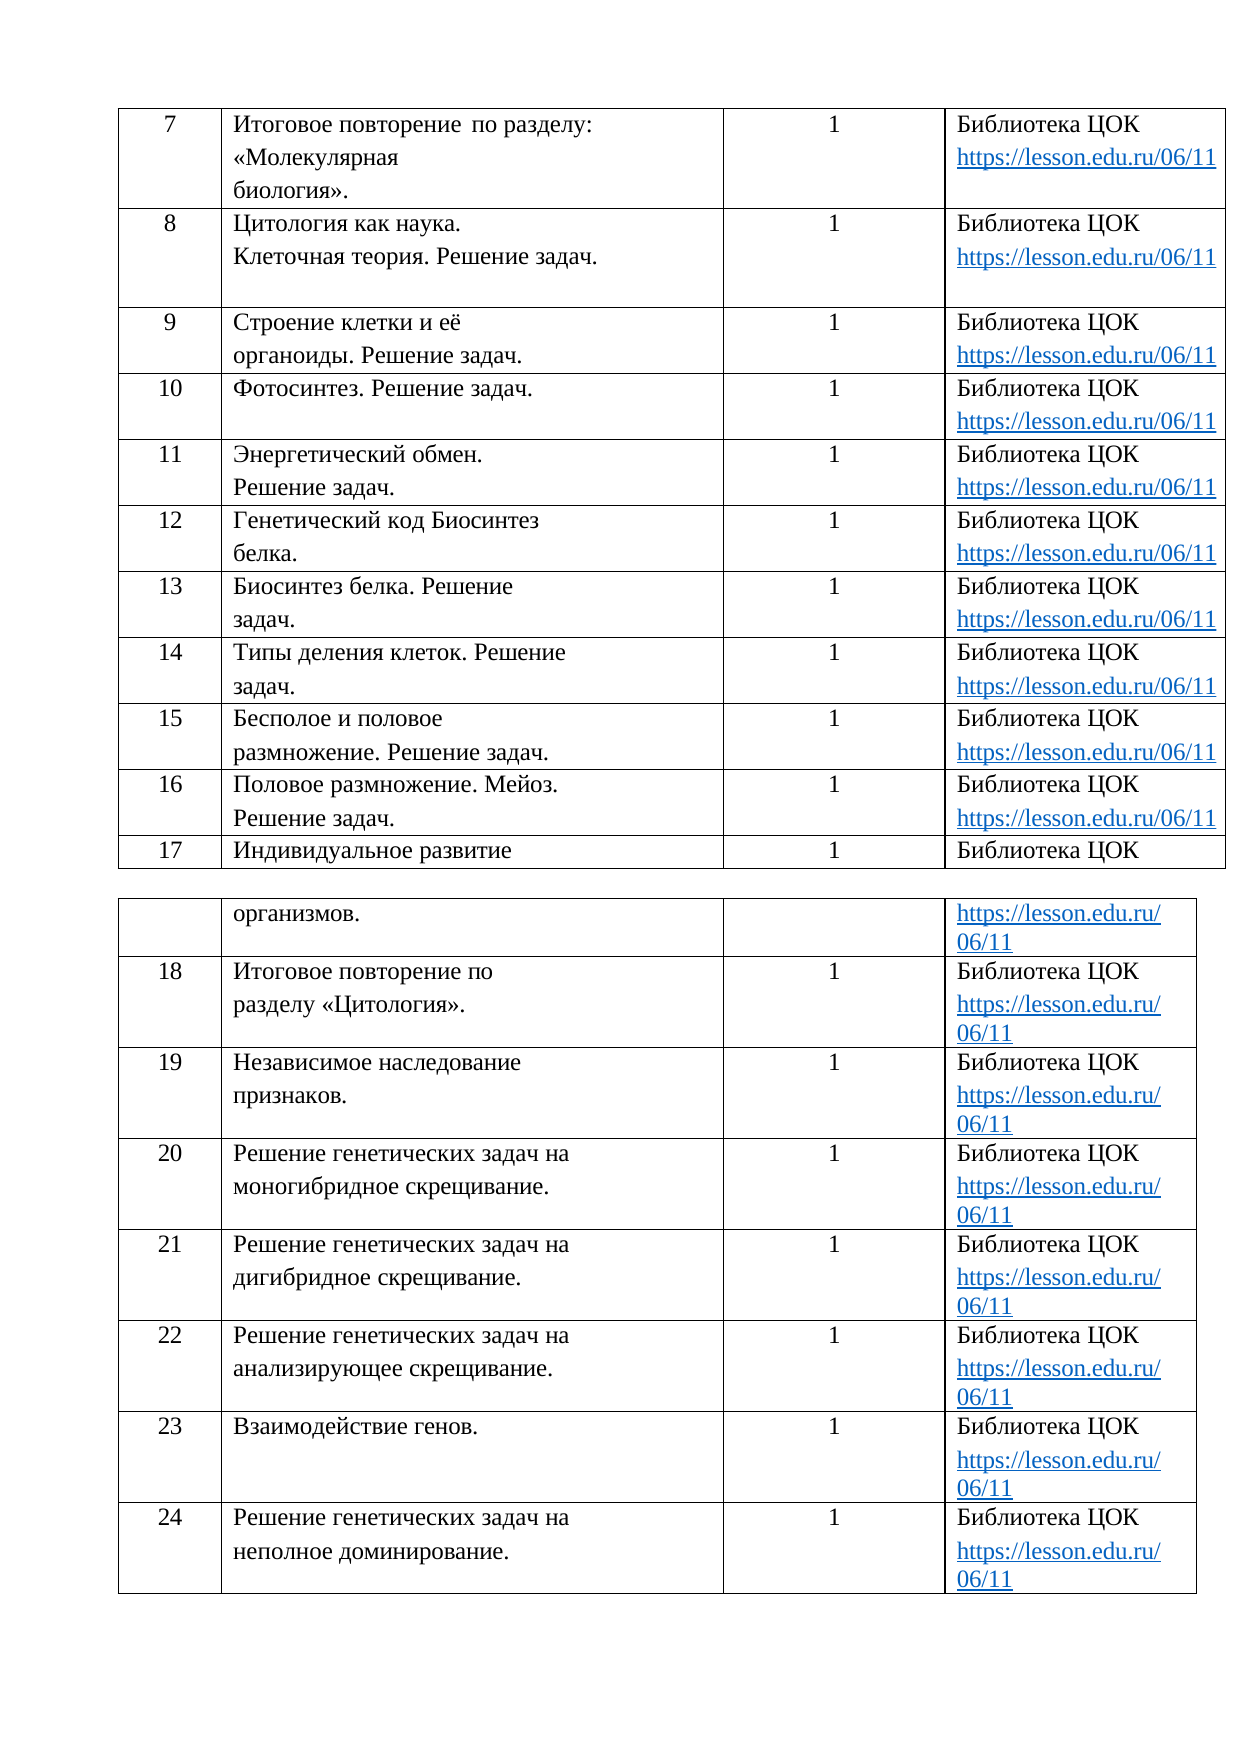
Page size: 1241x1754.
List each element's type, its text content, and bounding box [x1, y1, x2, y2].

table_cell Библиотека ЦОК https://lesson.edu.ru/06/11 [946, 957, 1196, 1047]
table_cell 13 [119, 572, 221, 637]
table_cell Индивидуальное развитие [222, 836, 723, 868]
table_cell 1 [724, 770, 944, 835]
table_cell 9 [119, 308, 221, 373]
table_cell 18 [119, 957, 221, 1047]
table_cell 19 [119, 1048, 221, 1138]
table_cell 1 [724, 1503, 944, 1593]
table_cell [946, 1412, 1196, 1502]
table_cell 1 [724, 638, 944, 703]
table_cell Библиотека ЦОК https://lesson.edu.ru/06/11 [946, 374, 1225, 439]
table_cell 15 [119, 704, 221, 769]
table_cell 1 [724, 308, 944, 373]
table_cell Библиотека ЦОК https://lesson.edu.ru/06/11 [946, 638, 1225, 703]
table_cell Независимое наследование признаков. [222, 1048, 723, 1138]
table_header [724, 899, 944, 956]
table_cell Библиотека ЦОК https://lesson.edu.ru/06/11 [946, 704, 1225, 769]
table_cell Биосинтез белка. Решение задач. [222, 572, 723, 637]
table_cell Решение генетических задач на дигибридное скрещивание. [222, 1230, 723, 1320]
table_cell 1 [724, 572, 944, 637]
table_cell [946, 109, 1225, 207]
table_cell 1 [724, 209, 944, 307]
table_cell 17 [119, 836, 221, 868]
table_cell Библиотека ЦОК [946, 836, 1225, 868]
table_cell 7 [119, 109, 221, 207]
table_cell Библиотека ЦОК https://lesson.edu.ru/06/11 [946, 1139, 1196, 1229]
table_cell Решение генетических задач на анализирующее скрещивание. [222, 1321, 723, 1411]
table_cell Итоговое повторение по разделу «Цитология». [222, 957, 723, 1047]
table_cell Библиотека ЦОК https://lesson.edu.ru/06/11 [946, 1230, 1196, 1320]
table_cell Половое размножение. Мейоз. Решение задач. [222, 770, 723, 835]
table_cell Библиотека ЦОК https://lesson.edu.ru/06/11 [946, 770, 1225, 835]
table_cell 12 [119, 506, 221, 571]
table_cell Типы деления клеток. Решение задач. [222, 638, 723, 703]
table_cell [946, 1503, 1196, 1593]
table_cell 1 [724, 836, 944, 868]
table_cell 1 [724, 1230, 944, 1320]
table_header организмов. [222, 899, 723, 956]
table_cell 20 [119, 1139, 221, 1229]
table_cell 1 [724, 1321, 944, 1411]
table_cell 1 [724, 506, 944, 571]
table_cell Строение клетки и её органоиды. Решение задач. [222, 308, 723, 373]
table_cell 1 [724, 440, 944, 505]
table_cell 14 [119, 638, 221, 703]
table_cell Библиотека ЦОК https://lesson.edu.ru/06/11 [946, 440, 1225, 505]
table_cell 24 [119, 1503, 221, 1593]
table_cell 16 [119, 770, 221, 835]
table_cell Генетический код Биосинтез белка. [222, 506, 723, 571]
table_cell 22 [119, 1321, 221, 1411]
table_cell 1 [724, 1048, 944, 1138]
table_cell Итоговое повторение по разделу: «Молекулярная биология». [222, 109, 723, 207]
table_cell Библиотека ЦОК https://lesson.edu.ru/06/11 [946, 1321, 1196, 1411]
table_cell Библиотека ЦОК https://lesson.edu.ru/06/11 [946, 506, 1225, 571]
table_cell 23 [119, 1412, 221, 1502]
table_cell 21 [119, 1230, 221, 1320]
table_cell Библиотека ЦОК https://lesson.edu.ru/06/11 [946, 572, 1225, 637]
table_cell Решение генетических задач на моногибридное скрещивание. [222, 1139, 723, 1229]
table_cell 1 [724, 1139, 944, 1229]
table_cell 11 [119, 440, 221, 505]
table_header https://lesson.edu.ru/06/11 [946, 899, 1196, 956]
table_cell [946, 209, 1225, 307]
table_cell Решение генетических задач на неполное доминирование. [222, 1503, 723, 1593]
table_cell 1 [724, 109, 944, 207]
table_cell 10 [119, 374, 221, 439]
table_header [119, 899, 221, 956]
table_cell Библиотека ЦОК https://lesson.edu.ru/06/11 [946, 308, 1225, 373]
table_cell Бесполое и половое размножение. Решение задач. [222, 704, 723, 769]
table_cell 1 [724, 374, 944, 439]
table_cell Взаимодействие генов. [222, 1412, 723, 1502]
table_cell 8 [119, 209, 221, 307]
table_cell Энергетический обмен. Решение задач. [222, 440, 723, 505]
table_cell Библиотека ЦОК https://lesson.edu.ru/06/11 [946, 1048, 1196, 1138]
table_cell 1 [724, 957, 944, 1047]
table_cell Фотосинтез. Решение задач. [222, 374, 723, 439]
table_cell 1 [724, 704, 944, 769]
table_cell 1 [724, 1412, 944, 1502]
table_cell Цитология как наука. Клеточная теория. Решение задач. [222, 209, 723, 307]
